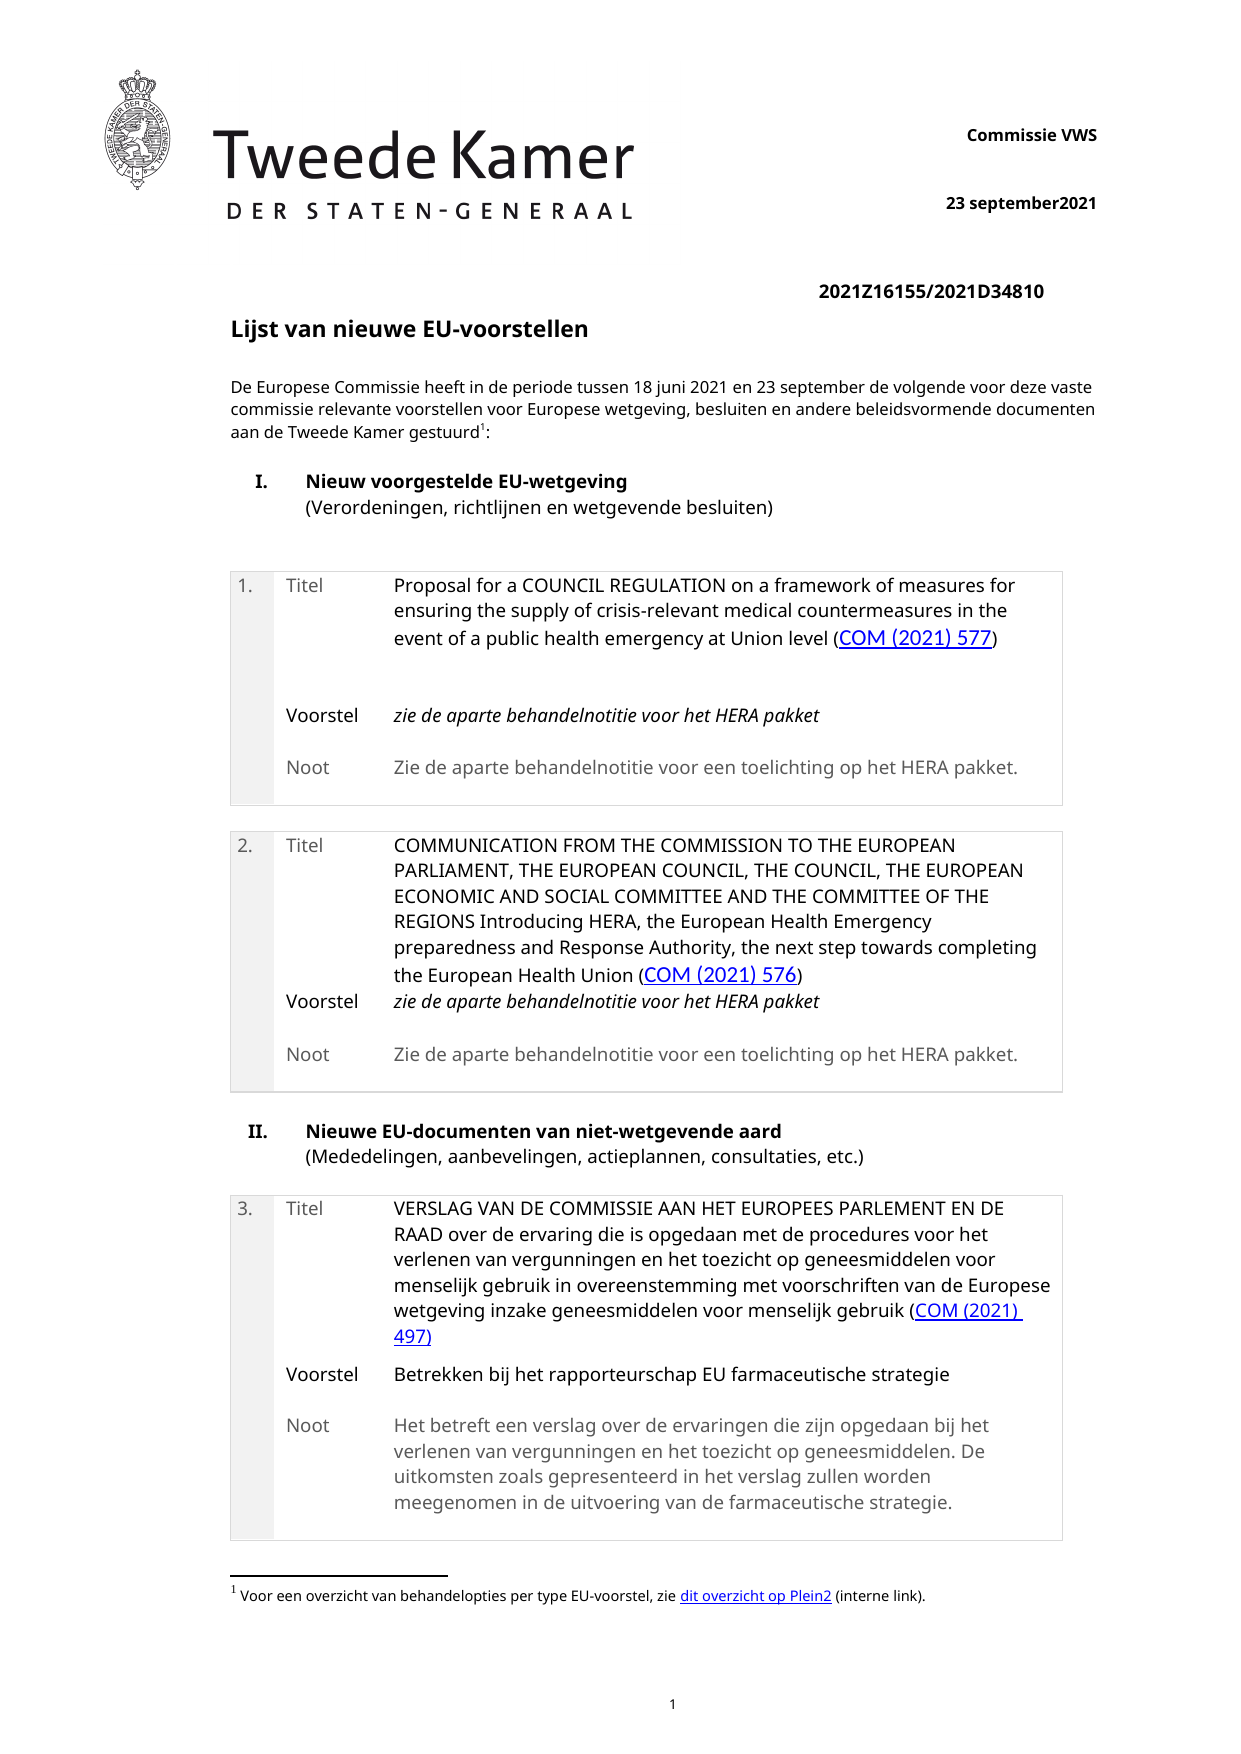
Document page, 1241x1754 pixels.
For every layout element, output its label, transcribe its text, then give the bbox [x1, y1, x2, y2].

table_cell Voorstel [275, 988, 382, 1040]
table_header COMMUNICATION FROM THE COMMISSION TO THE EUROPEAN PARLIAMENT, THE EUROPEAN COUNCIL, THE COUNCIL, THE EUROPEAN ECONOMIC AND SOCIAL COMMITTEE AND THE COMMITTEE OF THE REGIONS Introducing HERA, the European Health Emergency preparedness and Response Authority, the next step towards completing the European Health Union (COM (2021) 576) [383, 832, 1062, 988]
table_cell Betrekken bij het rapporteurschap EU farmaceutische strategie [383, 1360, 1062, 1411]
list Nieuwe EU-documenten van niet-wetgevende aard (Mededelingen, aanbevelingen, actieplannen, consultaties, etc.) [268, 1118, 1098, 1169]
table_cell Het betreft een verslag over de ervaringen die zijn opgedaan bij het verlenen van vergunningen en het toezicht op geneesmiddelen. De uitkomsten zoals gepresenteerd in het verslag zullen worden meegenomen in de uitvoering van de farmaceutische strategie. [383, 1411, 1062, 1539]
picture [177, 61, 681, 265]
table_header Titel [275, 1196, 382, 1360]
table_cell Noot [275, 753, 382, 804]
table_header [231, 832, 274, 1091]
table_cell Noot [275, 1040, 382, 1091]
table_header [231, 1196, 274, 1539]
text De Europese Commissie heeft in de periode tussen 18 juni 2021 en 23 september de volgende voor deze vaste commissie relevante voorstellen voor Europese wetgeving, besluiten en andere beleidsvormende documenten aan de Tweede Kamer gestuurd: [230, 375, 1098, 443]
table_header Proposal for a COUNCIL REGULATION on a framework of measures for ensuring the supply of crisis-relevant medical countermeasures in the event of a public health emergency at Union level (COM (2021) 577) [383, 572, 1062, 701]
list Nieuw voorgestelde EU-wetgeving (Verordeningen, richtlijnen en wetgevende besluiten) [268, 469, 1098, 520]
table_header Titel [275, 572, 382, 701]
text Lijst van nieuwe EU-voorstellen [230, 313, 1098, 344]
table_cell Voorstel [275, 1360, 382, 1411]
table_header Titel [275, 832, 382, 988]
table_cell Zie de aparte behandelnotitie voor een toelichting op het HERA pakket. [383, 753, 1062, 804]
table_cell zie de aparte behandelnotitie voor het HERA pakket [383, 701, 1062, 753]
table_cell Zie de aparte behandelnotitie voor een toelichting op het HERA pakket. [383, 1040, 1062, 1091]
table_cell zie de aparte behandelnotitie voor het HERA pakket [383, 988, 1062, 1040]
picture [102, 61, 174, 265]
table_cell Noot [275, 1411, 382, 1539]
table_header [231, 572, 274, 804]
table_header VERSLAG VAN DE COMMISSIE AAN HET EUROPEES PARLEMENT EN DE RAAD over de ervaring die is opgedaan met de procedures voor het verlenen van vergunningen en het toezicht op geneesmiddelen voor menselijk gebruik in overeenstemming met voorschriften van de Europese wetgeving inzake geneesmiddelen voor menselijk gebruik (COM (2021) 497) [383, 1196, 1062, 1360]
table_cell Voorstel [275, 701, 382, 753]
